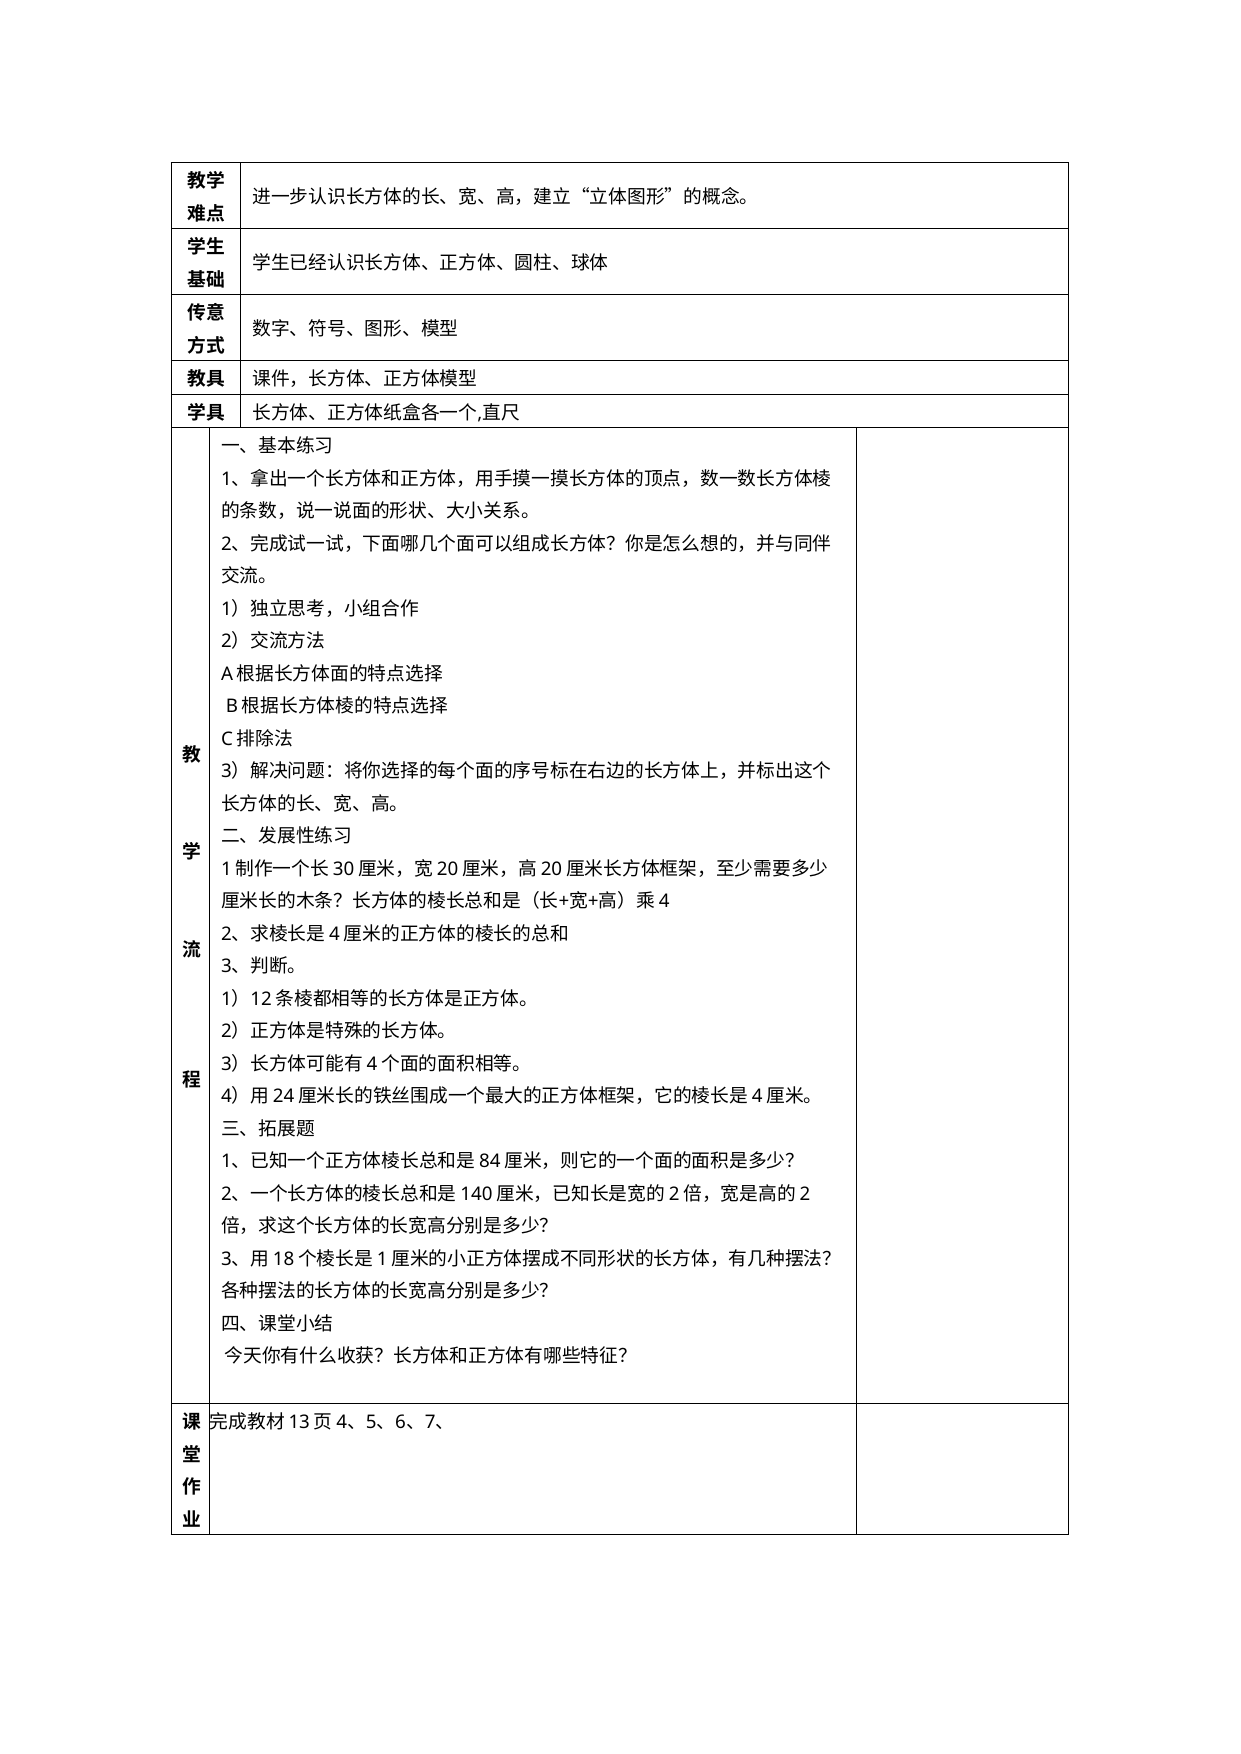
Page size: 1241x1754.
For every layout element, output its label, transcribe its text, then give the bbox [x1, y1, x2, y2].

table_cell [857, 1404, 1068, 1534]
table_cell 课件，长方体、正方体模型 [241, 361, 1068, 394]
table_cell 一、基本练习 1、拿出一个长方体和正方体，用手摸一摸长方体的顶点，数一数长方体棱的条数，说一说面的形状、大小关系。 2、完成试一试，下面哪几个面可以组成长方体？你是怎么想的，并与同伴交流。 1）独立思考，小组合作 2）交流方法 A根据长方体面的特点选择 B根据长方体棱的特点选择 C排除法 3）解决问题：将你选择的每个面的序号标在右边的长方体上，并标出这个长方体的长、宽、高。 二、发展性练习 1制作一个长30厘米，宽20厘米，高20厘米长方体框架，至少需要多少厘米长的木条？长方体的棱长总和是（长+宽+高）乘4 2、求棱长是4厘米的正方体的棱长的总和 3、判断。 1）12条棱都相等的长方体是正方体。 2）正方体是特殊的长方体。 3）长方体可能有4个面的面积相等。 4）用24厘米长的铁丝围成一个最大的正方体框架，它的棱长是4厘米。 三、拓展题 1、已知一个正方体棱长总和是84厘米，则它的一个面的面积是多少？ 2、一个长方体的棱长总和是140厘米，已知长是宽的2倍，宽是高的2倍，求这个长方体的长宽高分别是多少？ 3、用18个棱长是1厘米的小正方体摆成不同形状的长方体，有几种摆法？各种摆法的长方体的长宽高分别是多少？ 四、课堂小结 今天你有什么收获？长方体和正方体有哪些特征？ [210, 428, 856, 1403]
table_cell 进一步认识长方体的长、宽、高，建立“立体图形”的概念。 [241, 163, 1068, 228]
table_cell 教 学 流 程 [172, 428, 209, 1403]
table_cell [857, 428, 1068, 1403]
table_cell 传意方式 [172, 295, 240, 360]
table_cell 长方体、正方体纸盒各一个,直尺 [241, 395, 1068, 427]
table_cell 课堂作 业 [172, 1404, 209, 1534]
table_cell 数字、符号、图形、模型 [241, 295, 1068, 360]
table_cell 教具 [172, 361, 240, 394]
table_cell 学生基础 [172, 229, 240, 294]
table_cell 教学难点 [172, 163, 240, 228]
table_cell 学具 [172, 395, 240, 427]
table_cell 学生已经认识长方体、正方体、圆柱、球体 [241, 229, 1068, 294]
table_cell 完成教材13页4、5、6、7、 [210, 1404, 856, 1534]
